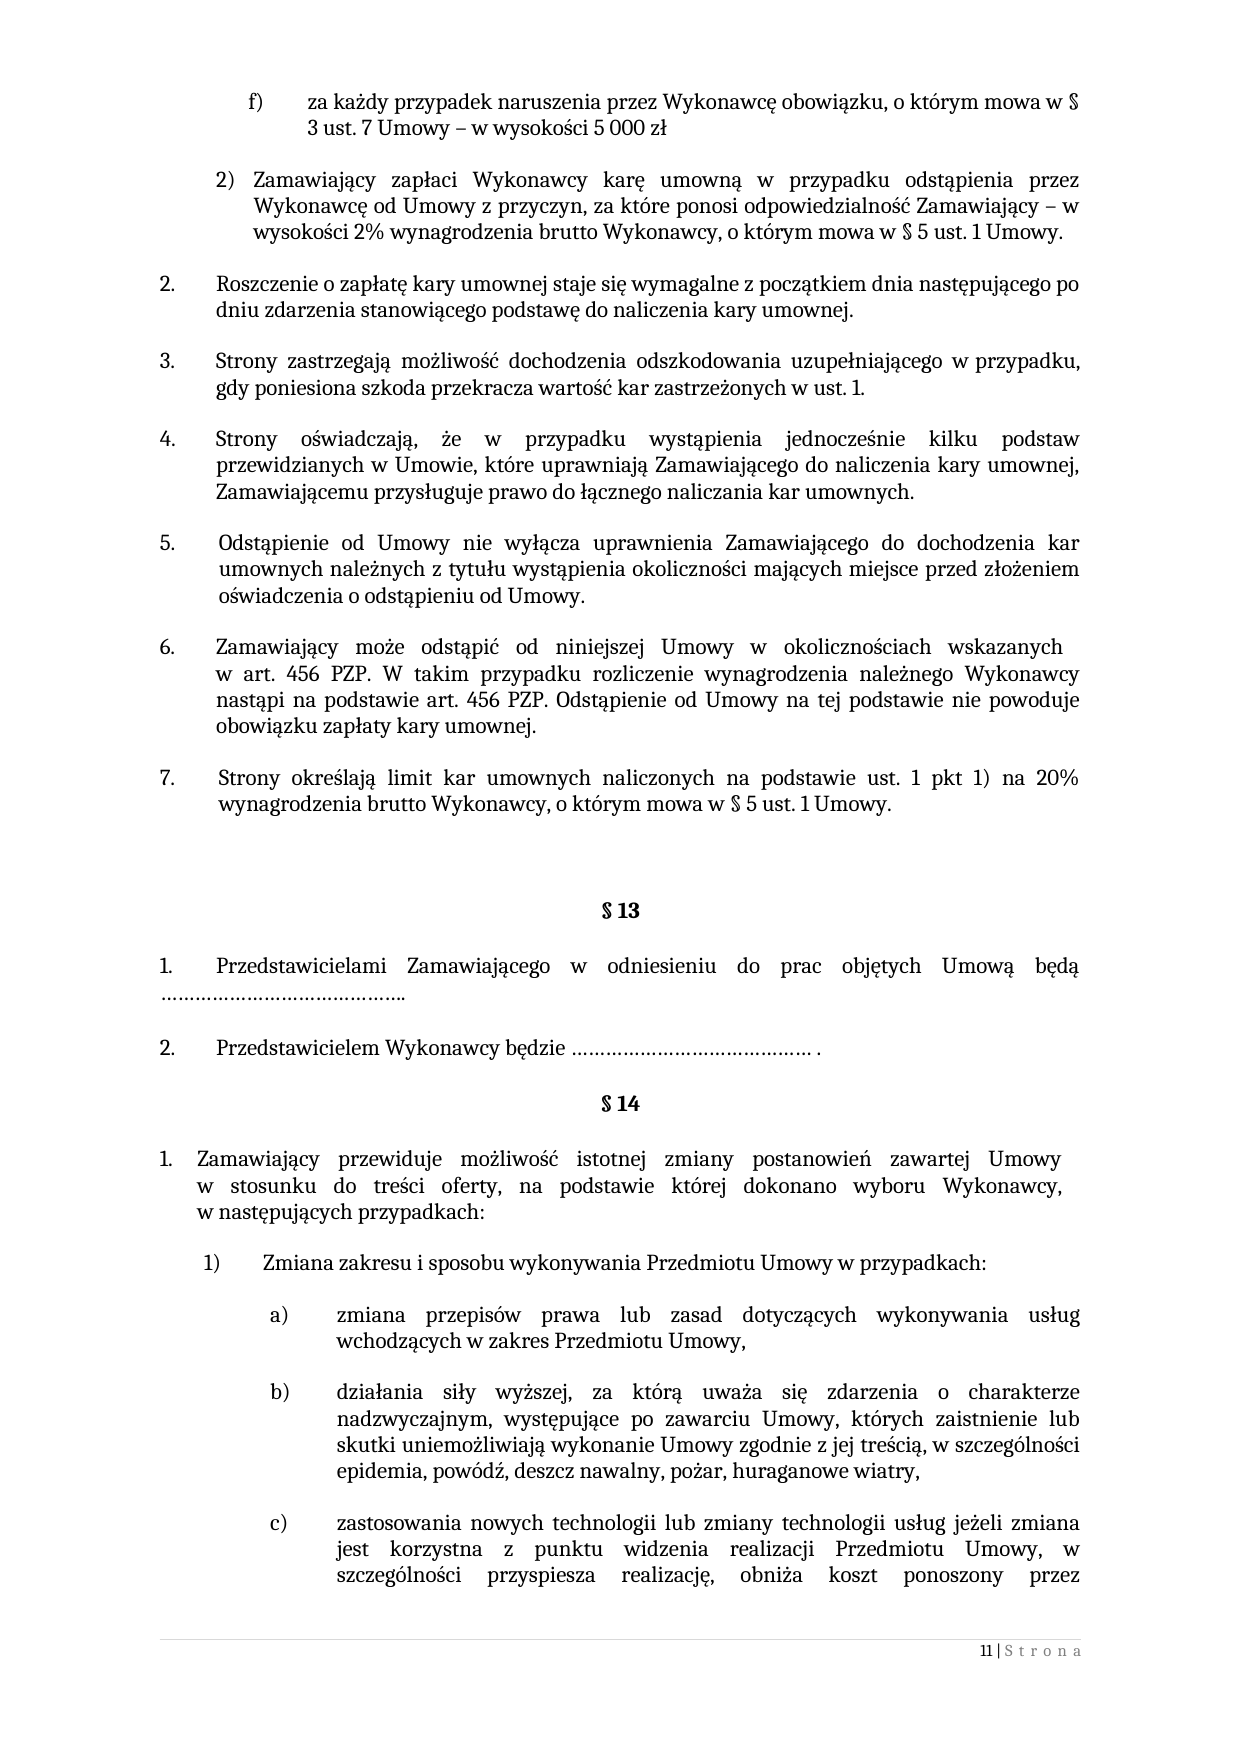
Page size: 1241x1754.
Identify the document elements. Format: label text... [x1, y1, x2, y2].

text 5. Odstąpienie od Umowy nie wyłącza uprawnienia Zamawiającego do dochodzenia kar umownych należnych z tytułu wystąpienia okoliczności mających miejsce przed złożeniem oświadczenia o odstąpieniu od Umowy. [159, 530, 1081, 609]
text § 14 [159, 1091, 1081, 1117]
text 1. Przedstawicielami Zamawiającego w odniesieniu do prac objętych Umową będą ……………………………………. [159, 953, 1081, 1006]
text 2) Zamawiający zapłaci Wykonawcy karę umowną w przypadku odstąpienia przez Wykonawcę od Umowy z przyczyn, za które ponosi odpowiedzialność Zamawiający – w wysokości 2% wynagrodzenia brutto Wykonawcy, o którym mowa w § 5 ust. 1 Umowy. [216, 166, 1081, 245]
list Zamawiający przewiduje możliwość istotnej zmiany postanowień zawartej Umowy w stosunku do treści oferty, na podstawie której dokonano wyboru Wykonawcy, w następujących przypadkach: [159, 1146, 1081, 1225]
text 6. Zamawiający może odstąpić od niniejszej Umowy w okolicznościach wskazanych w art. 456 PZP. W takim przypadku rozliczenie wynagrodzenia należnego Wykonawcy nastąpi na podstawie art. 456 PZP. Odstąpienie od Umowy na tej podstawie nie powoduje obowiązku zapłaty kary umownej. [159, 634, 1081, 739]
list Zmiana zakresu i sposobu wykonywania Przedmiotu Umowy w przypadkach: [204, 1250, 1081, 1276]
text 4. Strony oświadczają, że w przypadku wystąpienia jednocześnie kilku podstaw przewidzianych w Umowie, które uprawniają Zamawiającego do naliczenia kary umownej, Zamawiającemu przysługuje prawo do łącznego naliczania kar umownych. [159, 426, 1081, 505]
text 7. Strony określają limit kar umownych naliczonych na podstawie ust. 1 pkt 1) na 20% wynagrodzenia brutto Wykonawcy, o którym mowa w § 5 ust. 1 Umowy. [159, 764, 1081, 817]
text § 13 [159, 898, 1081, 924]
text 3. Strony zastrzegają możliwość dochodzenia odszkodowania uzupełniającego w przypadku, gdy poniesiona szkoda przekracza wartość kar zastrzeżonych w ust. 1. [159, 348, 1081, 401]
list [270, 1509, 1081, 1589]
text 2. Przedstawicielem Wykonawcy będzie …………………………………… . [159, 1035, 1081, 1061]
text f) za każdy przypadek naruszenia przez Wykonawcę obowiązku, o którym mowa w § 3 ust. 7 Umowy – w wysokości 5 000 zł [248, 89, 1081, 141]
text 2. Roszczenie o zapłatę kary umownej staje się wymagalne z początkiem dnia następującego po dniu zdarzenia stanowiącego podstawę do naliczenia kary umownej. [159, 270, 1081, 323]
list zmiana przepisów prawa lub zasad dotyczących wykonywania usług wchodzących w zakres Przedmiotu Umowy, [270, 1301, 1081, 1354]
